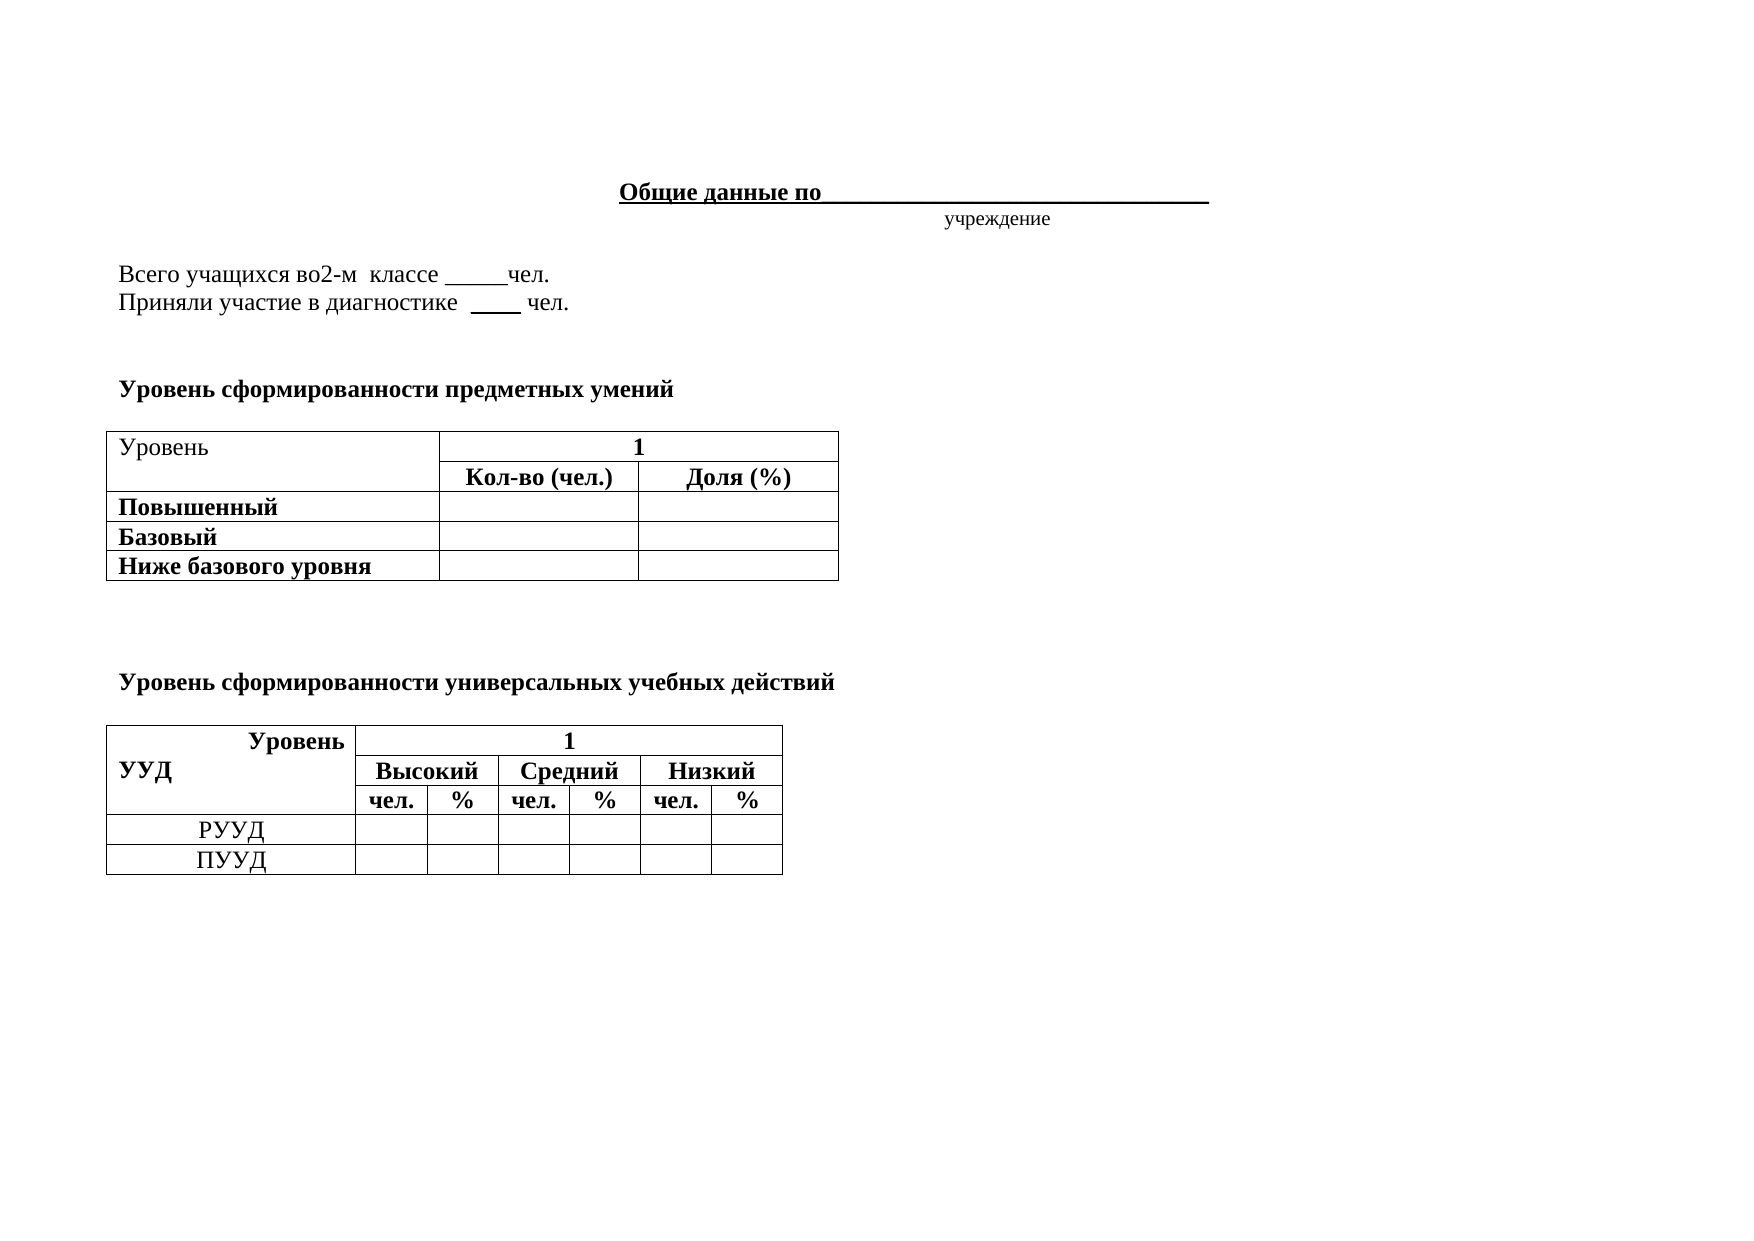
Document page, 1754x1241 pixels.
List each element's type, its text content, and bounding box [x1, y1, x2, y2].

table_header 1 [440, 432, 838, 461]
table_cell Ниже базового уровня [107, 551, 439, 580]
table_cell [639, 551, 838, 580]
table_cell [641, 815, 711, 844]
table_cell ПУУД [107, 845, 355, 874]
table_cell Базовый [107, 522, 439, 550]
table_cell [440, 492, 638, 521]
table_cell Низкий [641, 756, 782, 784]
table_cell [356, 815, 427, 844]
table_cell [428, 815, 498, 844]
table_cell чел. [499, 786, 569, 814]
table_cell Высокий [356, 756, 498, 784]
table_cell [570, 845, 640, 874]
table_cell Кол-во (чел.) [440, 462, 638, 491]
text Уровень сформированности предметных умений [118, 374, 1636, 402]
text Приняли участие в диагностике ____ чел. [118, 287, 1636, 316]
table_cell [712, 845, 782, 874]
text учреждение [118, 206, 1636, 230]
table_header 1 [356, 726, 782, 755]
text Уровень сформированности универсальных учебных действий [118, 667, 1636, 696]
table_header Уровень [107, 432, 439, 491]
table_cell РУУД [107, 815, 355, 844]
table_cell [639, 522, 838, 550]
table_cell Повышенный [107, 492, 439, 521]
table_cell % [712, 786, 782, 814]
table_cell [356, 845, 427, 874]
table_cell [440, 522, 638, 550]
table_cell [639, 492, 838, 521]
table_cell [428, 845, 498, 874]
table_cell чел. [641, 786, 711, 814]
table_cell [641, 845, 711, 874]
table_header Уровень УУД [107, 726, 355, 814]
table_cell чел. [356, 786, 427, 814]
table_cell % [570, 786, 640, 814]
text Всего учащихся во2-м классе _____чел. [118, 259, 1636, 287]
table_cell [712, 815, 782, 844]
table_cell [440, 551, 638, 580]
text Общие данные по_______________________________ [118, 177, 1636, 206]
table_cell [499, 815, 569, 844]
table_cell [499, 845, 569, 874]
table_cell Доля (%) [639, 462, 838, 491]
table_cell Средний [499, 756, 640, 784]
table_cell [570, 815, 640, 844]
table_cell % [428, 786, 498, 814]
